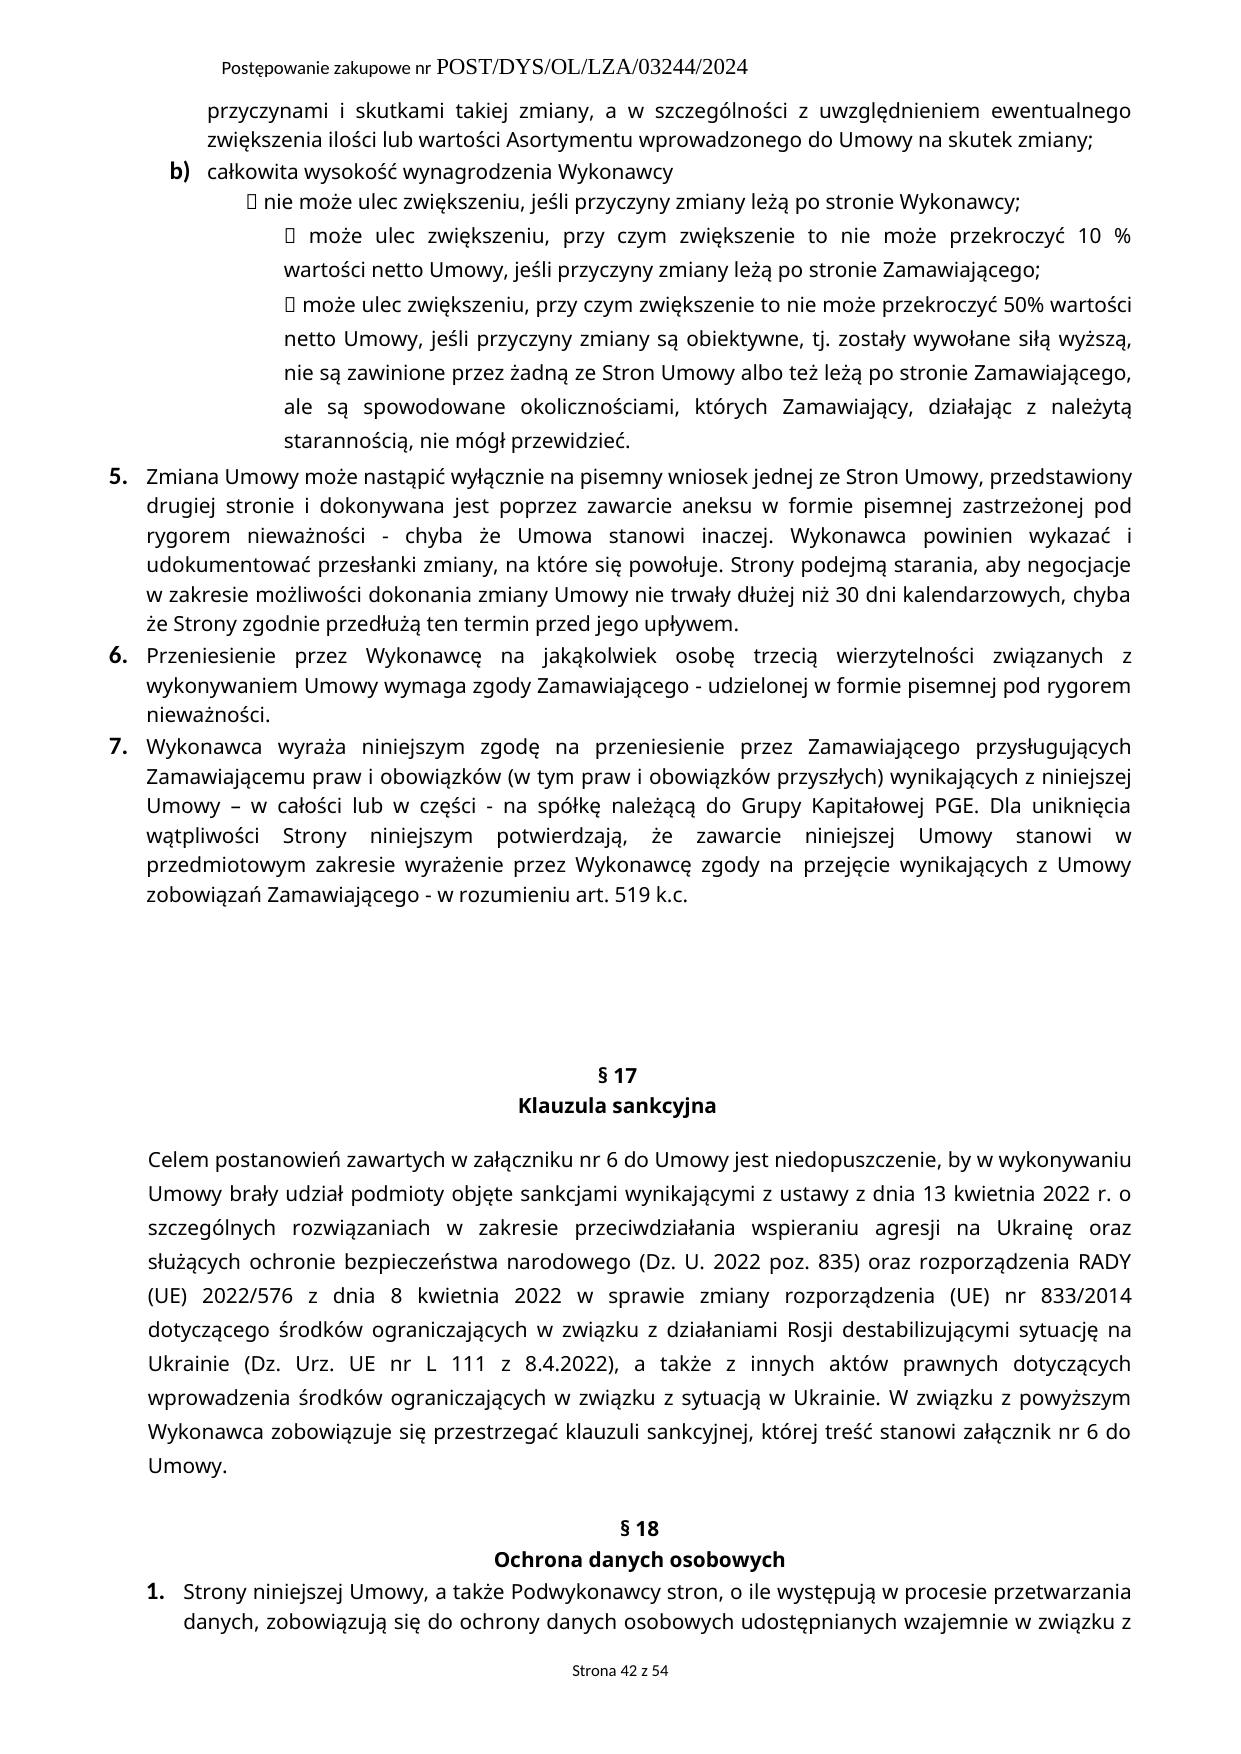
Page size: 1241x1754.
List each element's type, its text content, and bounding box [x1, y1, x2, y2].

text  może ulec zwiększeniu, przy czym zwiększenie to nie może przekroczyć 50% wartości netto Umowy, jeśli przyczyny zmiany są obiektywne, tj. zostały wywołane siłą wyższą, nie są zawinione przez żadną ze Stron Umowy albo też leżą po stronie Zamawiającego, ale są spowodowane okolicznościami, których Zamawiający, działając z należytą starannością, nie mógł przewidzieć. [284, 290, 1133, 454]
list Wykonawca wyraża niniejszym zgodę na przeniesienie przez Zamawiającego przysługujących Zamawiającemu praw i obowiązków (w tym praw i obowiązków przyszłych) wynikających z niniejszej Umowy – w całości lub w części - na spółkę należącą do Grupy Kapitałowej PGE. Dla uniknięcia wątpliwości Strony niniejszym potwierdzają, że zawarcie niniejszej Umowy stanowi w przedmiotowym zakresie wyrażenie przez Wykonawcę zgody na przejęcie wynikających z Umowy zobowiązań Zamawiającego - w rozumieniu art. 519 k.c. [109, 731, 1133, 908]
text Ochrona danych osobowych [142, 1545, 1137, 1573]
list Zmiana Umowy może nastąpić wyłącznie na pisemny wniosek jednej ze Stron Umowy, przedstawiony drugiej stronie i dokonywana jest poprzez zawarcie aneksu w formie pisemnej zastrzeżonej pod rygorem nieważności - chyba że Umowa stanowi inaczej. Wykonawca powinien wykazać i udokumentować przesłanki zmiany, na które się powołuje. Strony podejmą starania, aby negocjacje w zakresie możliwości dokonania zmiany Umowy nie trwały dłużej niż 30 dni kalendarzowych, chyba że Strony zgodnie przedłużą ten termin przed jego upływem. [109, 460, 1133, 638]
list Przeniesienie przez Wykonawcę na jakąkolwiek osobę trzecią wierzytelności związanych z wykonywaniem Umowy wymaga zgody Zamawiającego - udzielonej w formie pisemnej pod rygorem nieważności. [109, 639, 1133, 729]
text Celem postanowień zawartych w załączniku nr 6 do Umowy jest niedopuszczenie, by w wykonywaniu Umowy brały udział podmioty objęte sankcjami wynikającymi z ustawy z dnia 13 kwietnia 2022 r. o szczególnych rozwiązaniach w zakresie przeciwdziałania wspieraniu agresji na Ukrainę oraz służących ochronie bezpieczeństwa narodowego (Dz. U. 2022 poz. 835) oraz rozporządzenia RADY (UE) 2022/576 z dnia 8 kwietnia 2022 w sprawie zmiany rozporządzenia (UE) nr 833/2014 dotyczącego środków ograniczających w związku z działaniami Rosji destabilizującymi sytuację na Ukrainie (Dz. Urz. UE nr L 111 z 8.4.2022), a także z innych aktów prawnych dotyczących wprowadzenia środków ograniczających w związku z sytuacją w Ukrainie. W związku z powyższym Wykonawca zobowiązuje się przestrzegać klauzuli sankcyjnej, której treść stanowi załącznik nr 6 do Umowy. [148, 1145, 1133, 1480]
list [169, 96, 1133, 154]
text § 17 [142, 1061, 1092, 1089]
text  może ulec zwiększeniu, przy czym zwiększenie to nie może przekroczyć 10 % wartości netto Umowy, jeśli przyczyny zmiany leżą po stronie Zamawiającego; [284, 222, 1133, 284]
text Klauzula sankcyjna [142, 1092, 1092, 1120]
list całkowita wysokość wynagrodzenia Wykonawcy [169, 155, 1133, 186]
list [146, 1575, 1133, 1635]
text § 18 [142, 1514, 1136, 1542]
text  nie może ulec zwiększeniu, jeśli przyczyny zmiany leżą po stronie Wykonawcy; [245, 187, 1133, 216]
